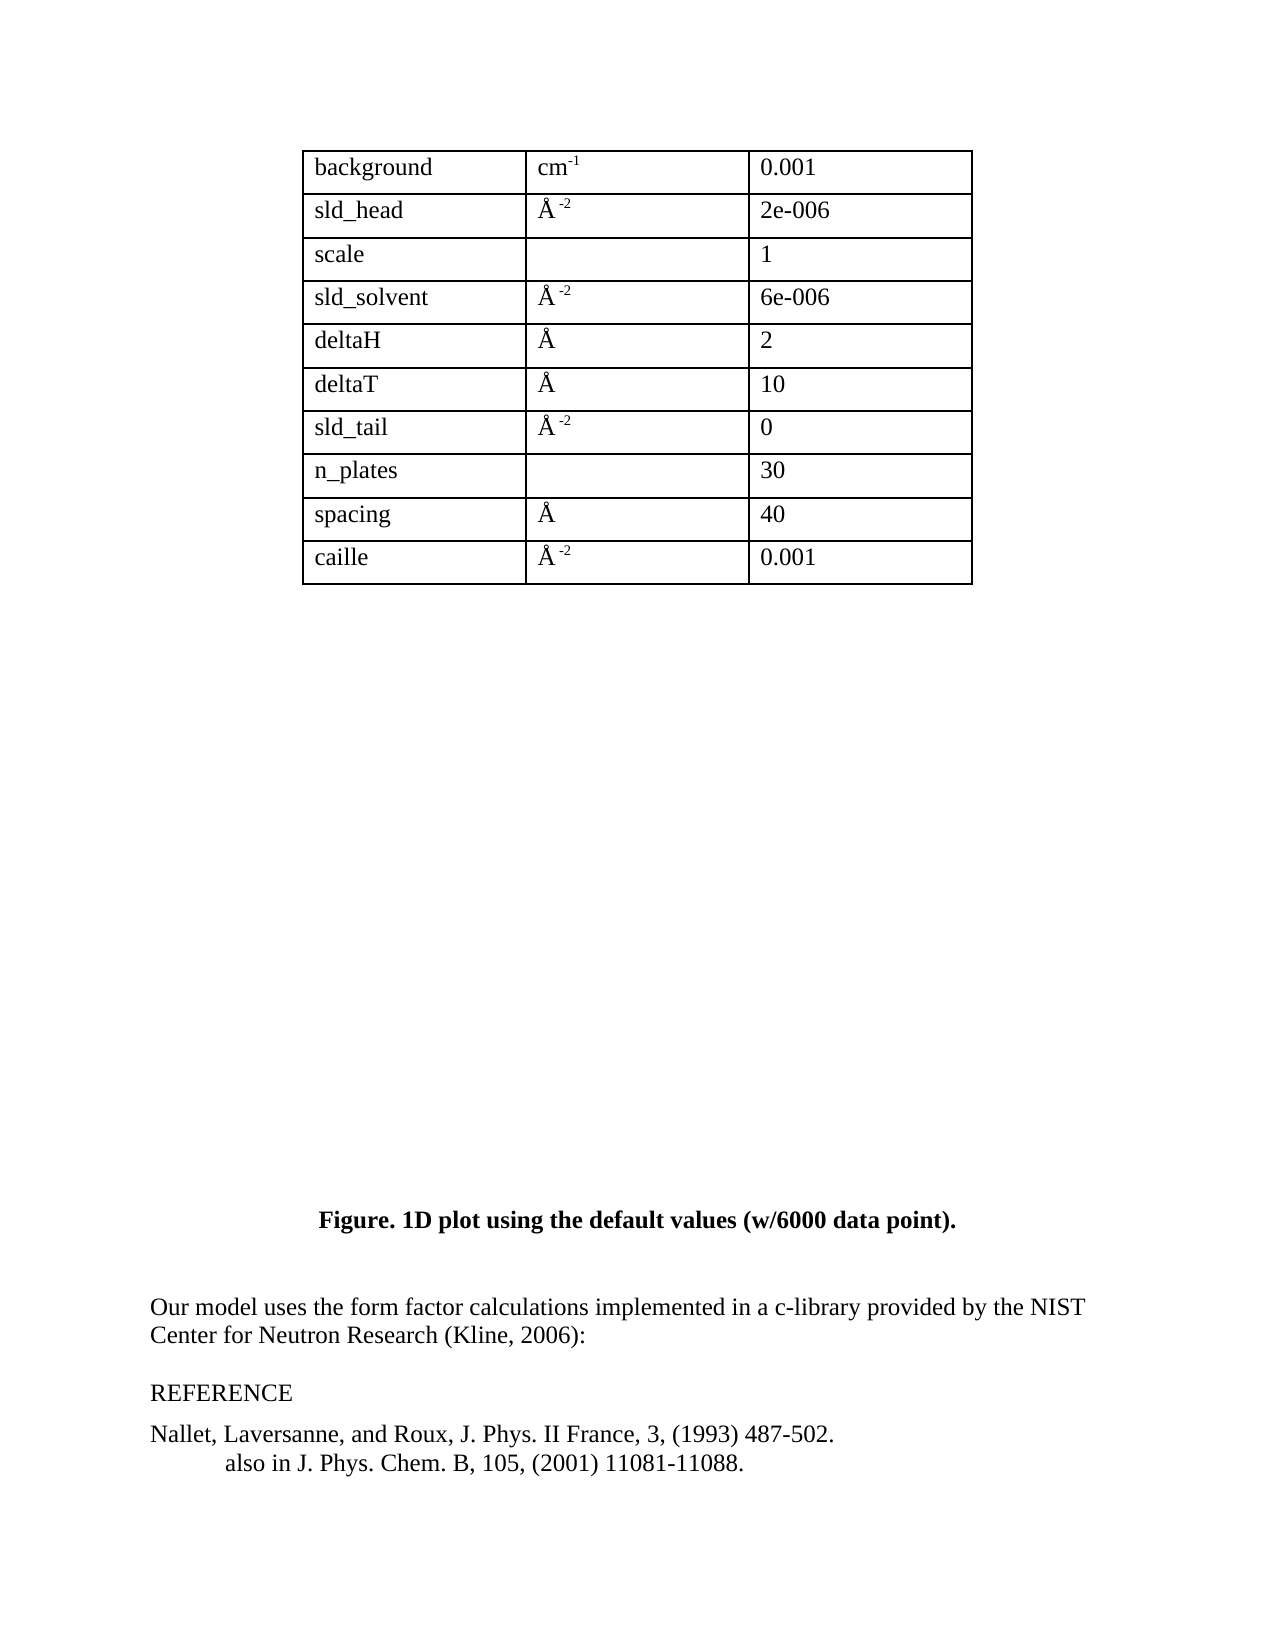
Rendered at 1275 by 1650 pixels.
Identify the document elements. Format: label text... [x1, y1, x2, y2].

text Figure. 1D plot using the default values (w/6000 data point). [150, 1205, 1125, 1234]
table_cell deltaH [304, 325, 525, 367]
table_cell 2 [750, 325, 971, 367]
table_cell Å [527, 499, 748, 540]
table_cell background [304, 152, 525, 193]
table_cell 0.001 [750, 152, 971, 193]
table_cell Å -2 [527, 195, 748, 237]
table_cell deltaT [304, 369, 525, 410]
table_cell sld_solvent [304, 282, 525, 323]
table_cell [527, 455, 748, 497]
table_cell 2e-006 [750, 195, 971, 237]
table_cell 0.001 [750, 542, 971, 583]
table_cell 0 [750, 412, 971, 453]
table_cell Å -2 [527, 412, 748, 453]
table_cell Å [527, 369, 748, 410]
text REFERENCE [150, 1378, 1125, 1407]
table_cell 1 [750, 239, 971, 280]
table_cell 30 [750, 455, 971, 497]
text Nallet, Laversanne, and Roux, J. Phys. II France, 3, (1993) 487-502. [150, 1419, 1125, 1448]
table_cell Å -2 [527, 282, 748, 323]
table_cell Å -2 [527, 542, 748, 583]
table_cell 40 [750, 499, 971, 540]
table_cell sld_tail [304, 412, 525, 453]
table_cell 6e-006 [750, 282, 971, 323]
table_cell sld_head [304, 195, 525, 237]
table_cell n_plates [304, 455, 525, 497]
table_cell [527, 239, 748, 280]
text also in J. Phys. Chem. B, 105, (2001) 11081-11088. [150, 1448, 1125, 1477]
table_cell caille [304, 542, 525, 583]
table_cell 10 [750, 369, 971, 410]
table_cell cm-1 [527, 152, 748, 193]
table_cell spacing [304, 499, 525, 540]
text Our model uses the form factor calculations implemented in a c-library provided by the NIST Center for Neutron Research (Kline, 2006): [150, 1292, 1125, 1349]
table_cell scale [304, 239, 525, 280]
table_cell Å [527, 325, 748, 367]
